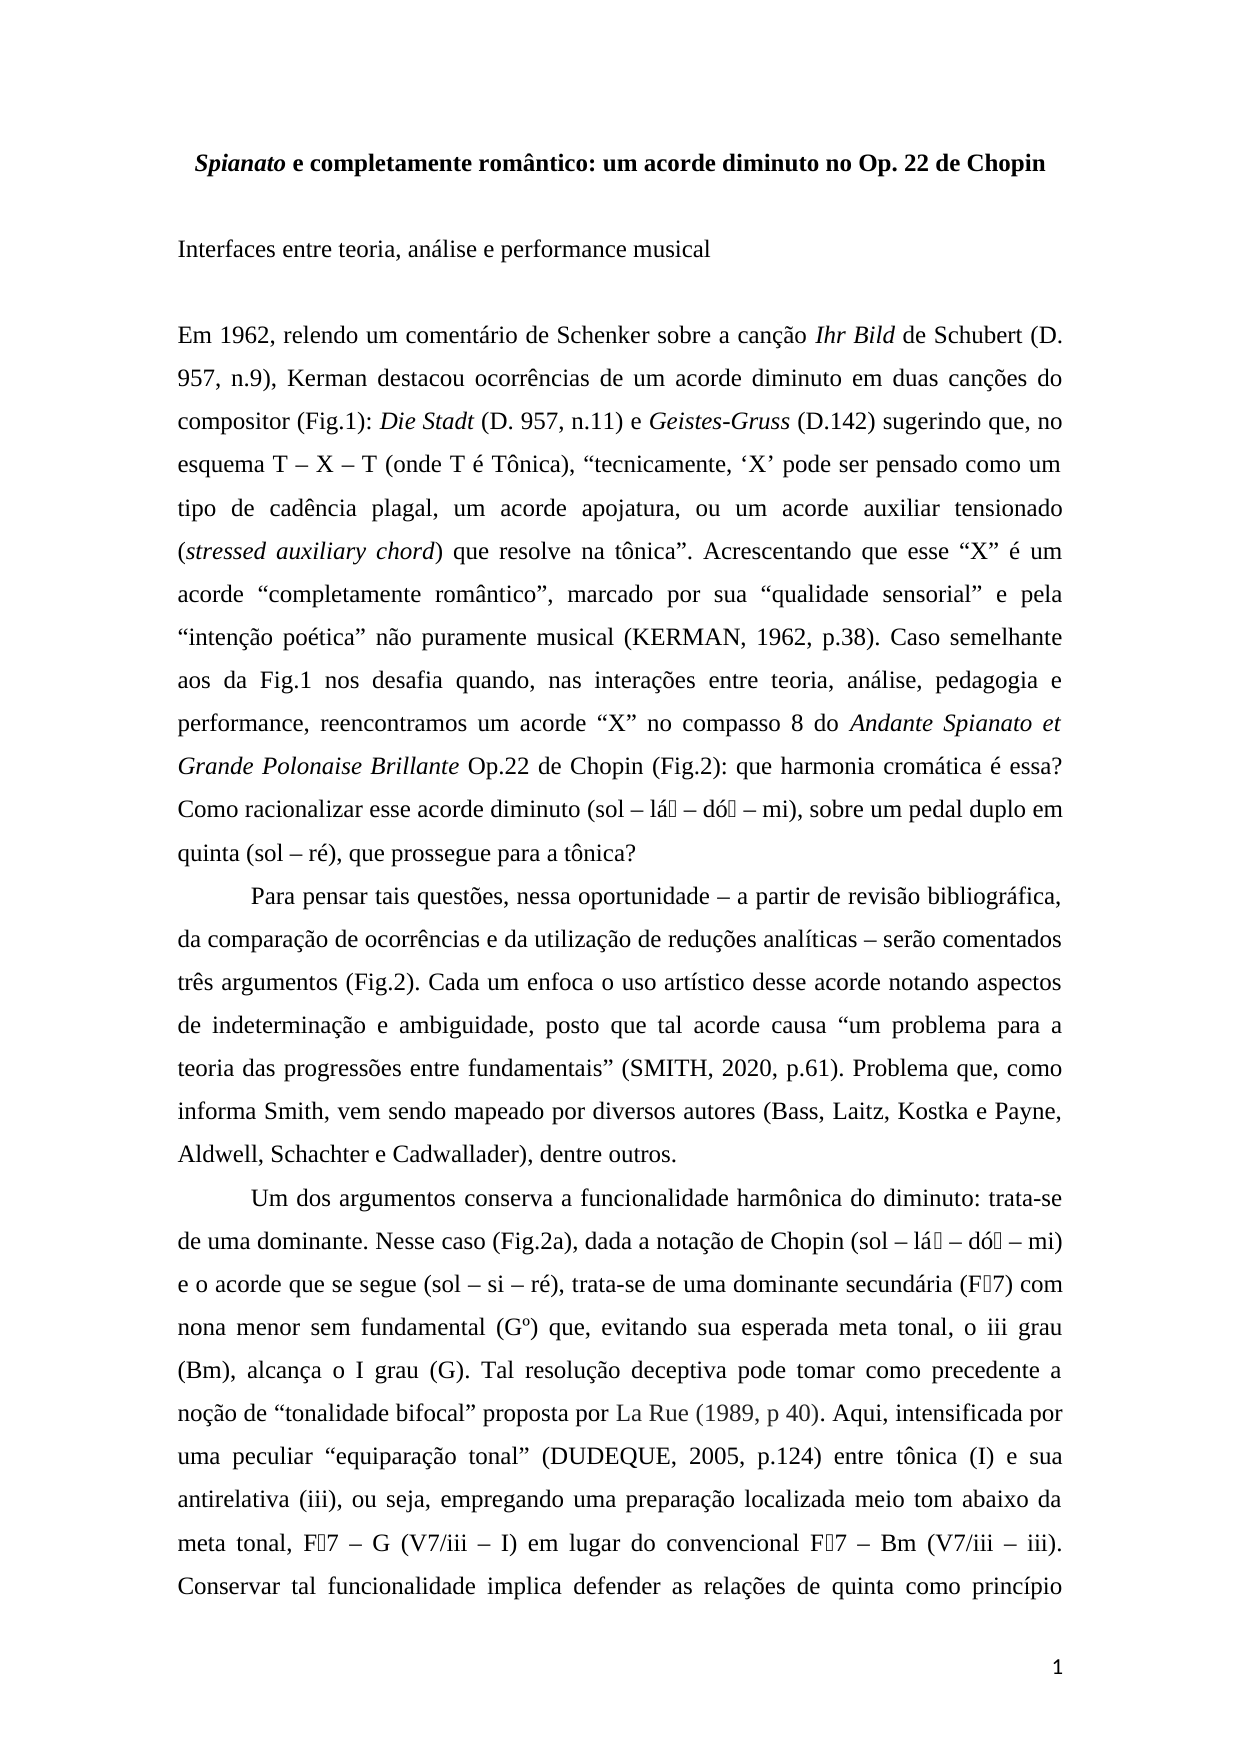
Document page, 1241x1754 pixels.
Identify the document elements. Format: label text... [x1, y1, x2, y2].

text Spianato e completamente romântico: um acorde diminuto no Op. 22 de Chopin [177, 148, 1063, 176]
text Em 1962, relendo um comentário de Schenker sobre a canção Ihr Bild de Schubert (D. 957, n.9), Kerman destacou ocorrências de um acorde diminuto em duas canções do compositor (Fig.1): Die Stadt (D. 957, n.11) e Geistes-Gruss (D.142) sugerindo que, no esquema T – X – T (onde T é Tônica), “tecnicamente, ‘X’ pode ser pensado como um tipo de cadência plagal, um acorde apojatura, ou um acorde auxiliar tensionado (stressed auxiliary chord) que resolve na tônica”. Acrescentando que esse “X” é um acorde “completamente romântico”, marcado por sua “qualidade sensorial” e pela “intenção poética” não puramente musical (KERMAN, 1962, p.38). Caso semelhante aos da Fig.1 nos desafia quando, nas interações entre teoria, análise, pedagogia e performance, reencontramos um acorde “X” no compasso 8 do Andante Spianato et Grande Polonaise Brillante Op.22 de Chopin (Fig.2): que harmonia cromática é essa? Como racionalizar esse acorde diminuto (sol – lá – dó – mi), sobre um pedal duplo em quinta (sol – ré), que prossegue para a tônica? [177, 320, 1063, 866]
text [177, 1183, 1063, 1599]
text Para pensar tais questões, nessa oportunidade – a partir de revisão bibliográfica, da comparação de ocorrências e da utilização de reduções analíticas – serão comentados três argumentos (Fig.2). Cada um enfoca o uso artístico desse acorde notando aspectos de indeterminação e ambiguidade, posto que tal acorde causa “um problema para a teoria das progressões entre fundamentais” (SMITH, 2020, p.61). Problema que, como informa Smith, vem sendo mapeado por diversos autores (Bass, Laitz, Kostka e Payne, Aldwell, Schachter e Cadwallader), dentre outros. [177, 881, 1063, 1168]
text Interfaces entre teoria, análise e performance musical [177, 234, 1063, 263]
